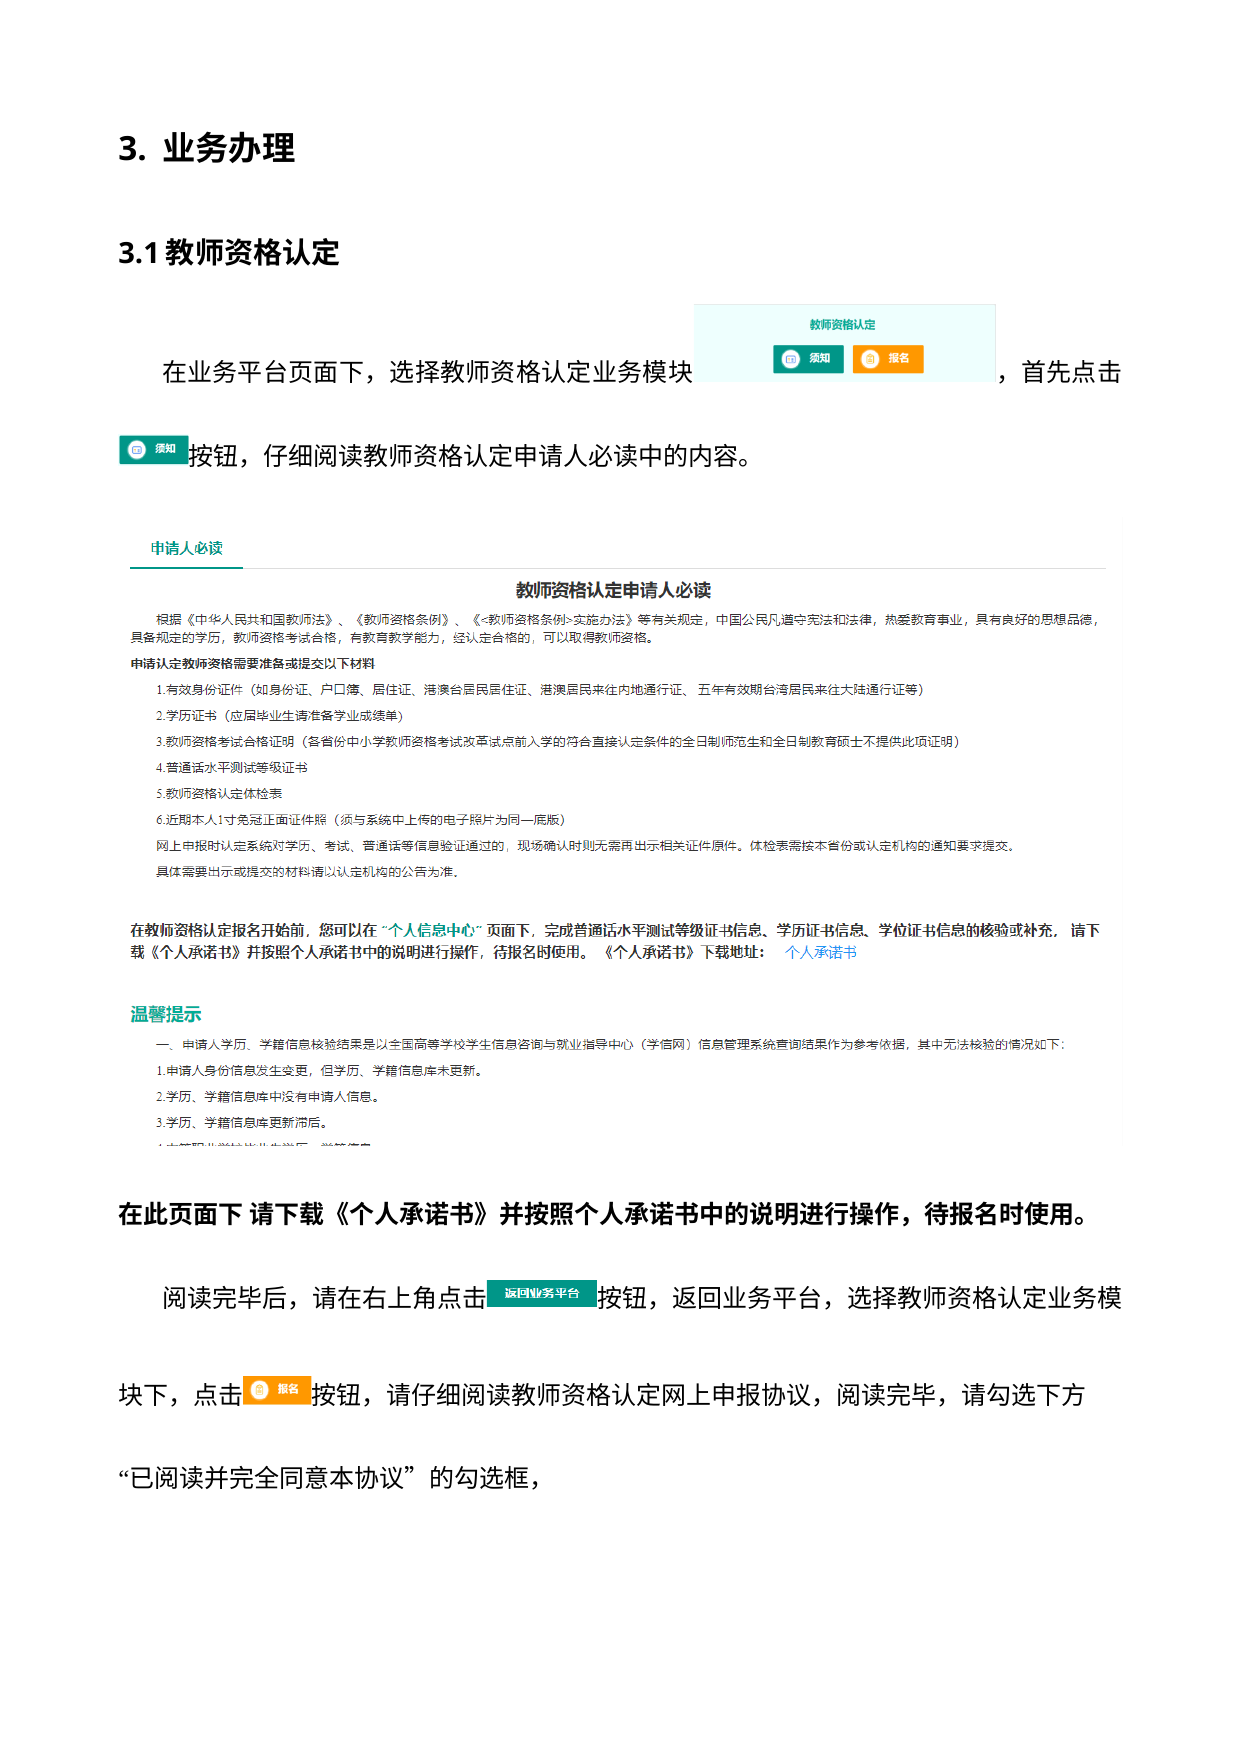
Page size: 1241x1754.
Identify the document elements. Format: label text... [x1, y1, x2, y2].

subtitle 3.1教师资格认定 [118, 219, 1122, 284]
text 在业务平台页面下，选择教师资格认定业务模块，首先点击按钮，仔细阅读教师资格认定申请人必读中的内容。 [118, 305, 1122, 500]
text “已阅读并完全同意本协议”的勾选框， [118, 1444, 1122, 1509]
text 在此页面下 请下载《个人承诺书》并按照个人承诺书中的说明进行操作，待报名时使用。 [118, 1181, 1122, 1246]
picture [693, 304, 996, 382]
picture [118, 434, 189, 466]
text 阅读完毕后，请在右上角点击按钮，返回业务平台，选择教师资格认定业务模块下，点击按钮，请仔细阅读教师资格认定网上申报协议，阅读完毕，请勾选下方 [118, 1264, 1122, 1426]
picture [486, 1280, 597, 1307]
subtitle 业务办理 [118, 113, 1122, 178]
picture [243, 1376, 312, 1405]
picture [118, 517, 1123, 1146]
